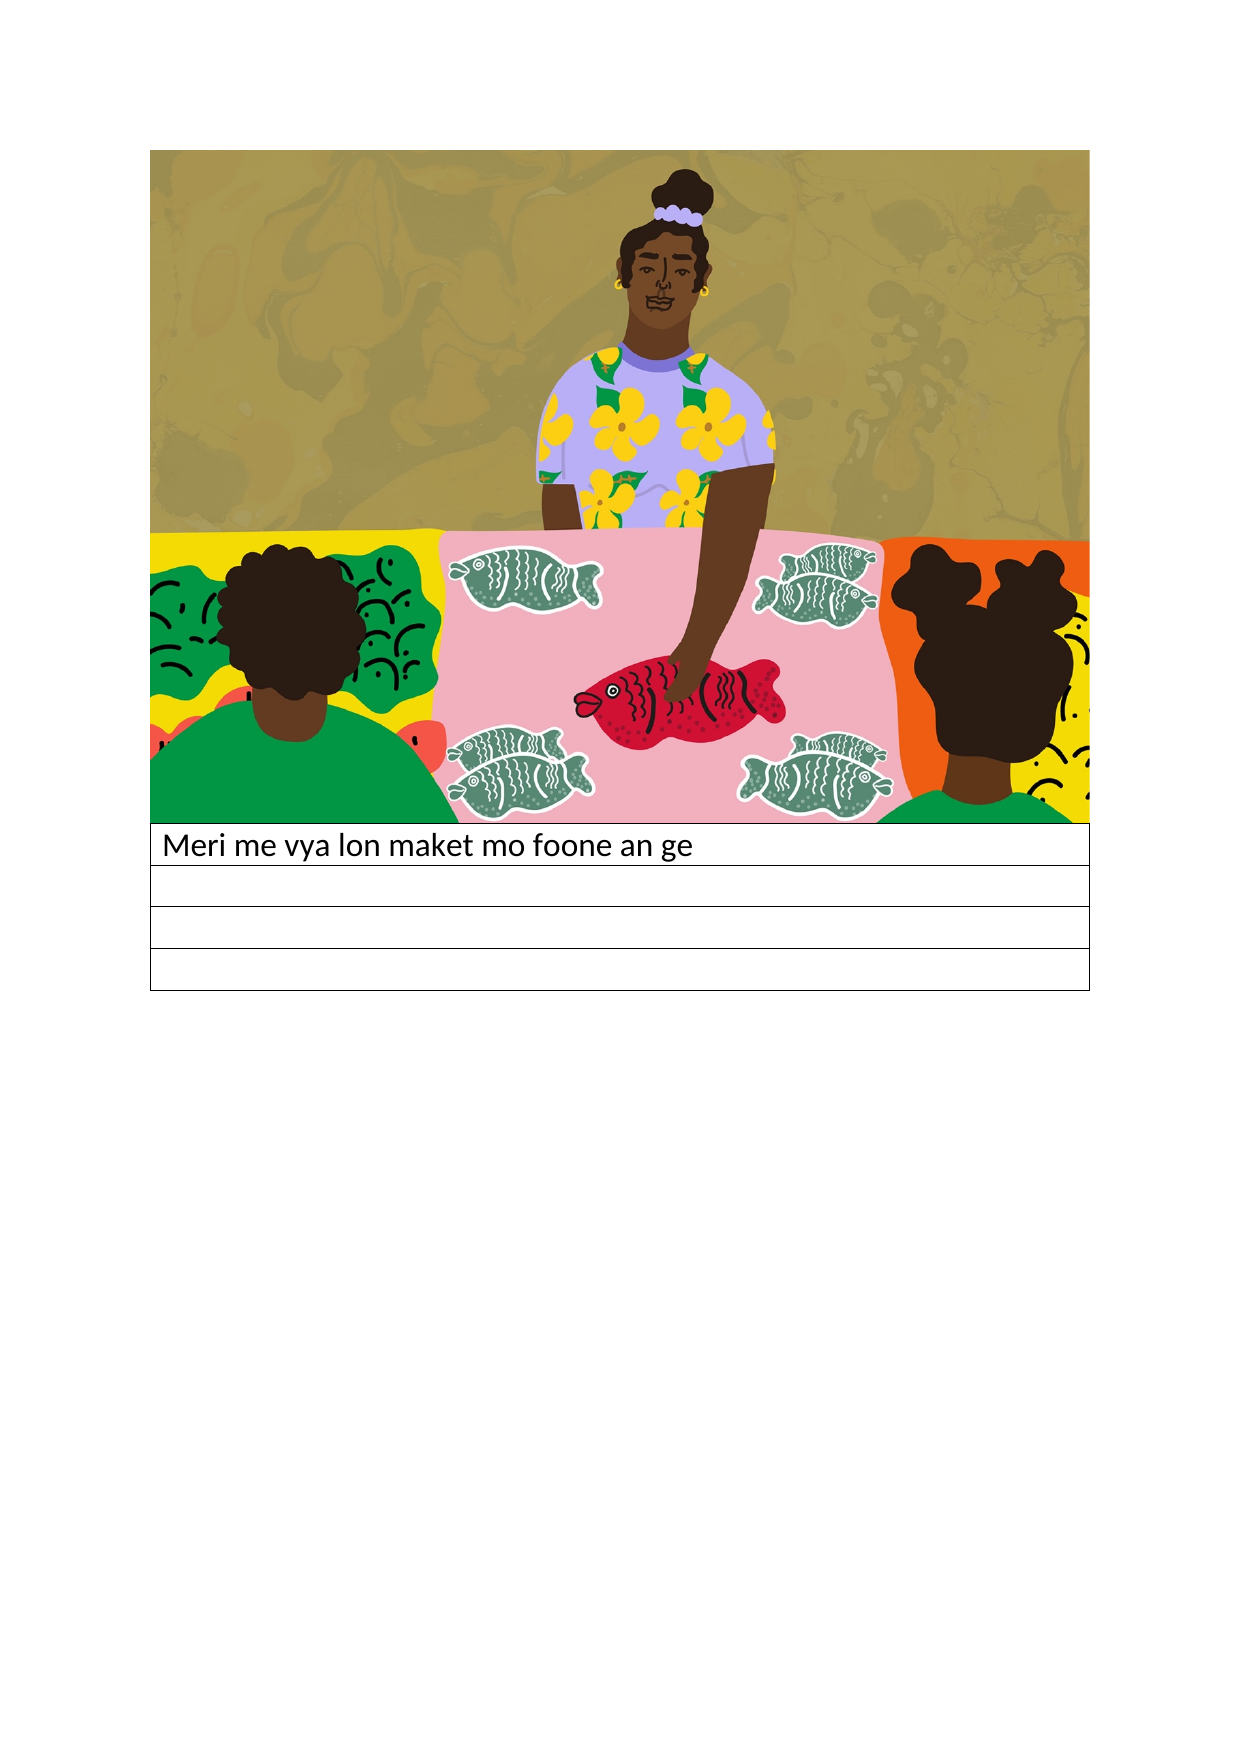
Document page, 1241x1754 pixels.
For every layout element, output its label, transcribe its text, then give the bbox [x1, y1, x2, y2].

table_cell [151, 907, 1089, 948]
table_header Meri me vya lon maket mo foone an ge [151, 824, 1089, 864]
table_cell [151, 866, 1089, 906]
table_cell [151, 949, 1089, 990]
picture [150, 150, 1090, 823]
